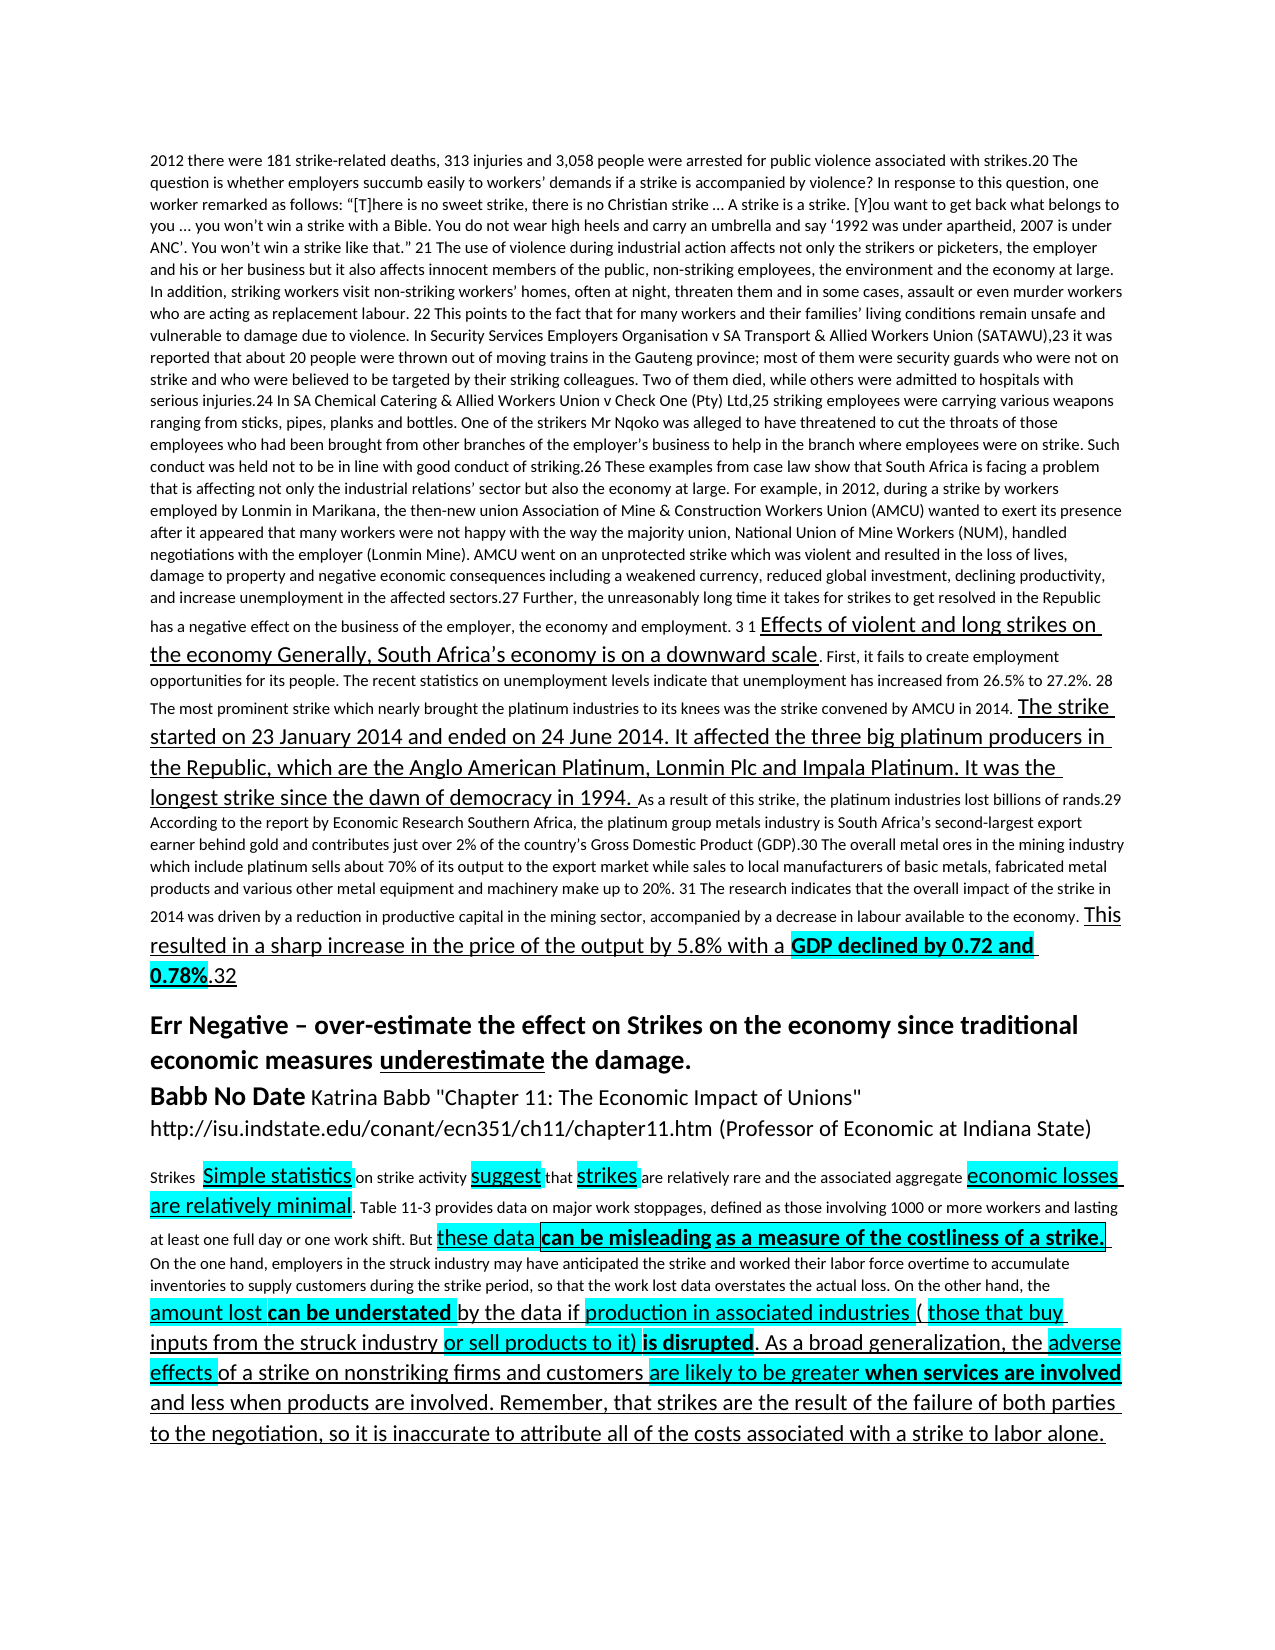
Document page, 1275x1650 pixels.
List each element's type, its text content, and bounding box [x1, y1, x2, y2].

subtitle Err Negative – over-estimate the effect on Strikes on the economy since traditional economic measures underestimate the damage. [150, 1008, 1125, 1077]
text Strikes ­ Simple statistics on strike activity suggest that strikes are relatively rare and the associated aggregate economic losses are relatively minimal. Table 11-3 provides data on major work stoppages, defined as those involving 1000 or more workers and lasting at least one full day or one work shift. But these data can be misleading as a measure of the costliness of a strike. On the one hand, employers in the struck industry may have anticipated the strike and worked their labor force overtime to accumulate inventories to supply customers during the strike period, so that the work lost data overstates the actual loss. On the other hand, the amount lost can be understated by the data if production in associated industries ( those that buy inputs from the struck industry or sell products to it) is disrupted. As a broad generalization, the adverse effects of a strike on nonstriking firms and customers are likely to be greater when services are involved and less when products are involved. Remember, that strikes are the result of the failure of both parties to the negotiation, so it is inaccurate to attribute all of the costs associated with a strike to labor alone. [150, 1161, 1125, 1447]
text Babb No Date Katrina Babb "Chapter 11: The Economic Impact of Unions" http://isu.indstate.edu/conant/ecn351/ch11/chapter11.htm (Professor of Economic at Indiana State) [150, 1079, 1125, 1142]
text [150, 150, 1125, 989]
